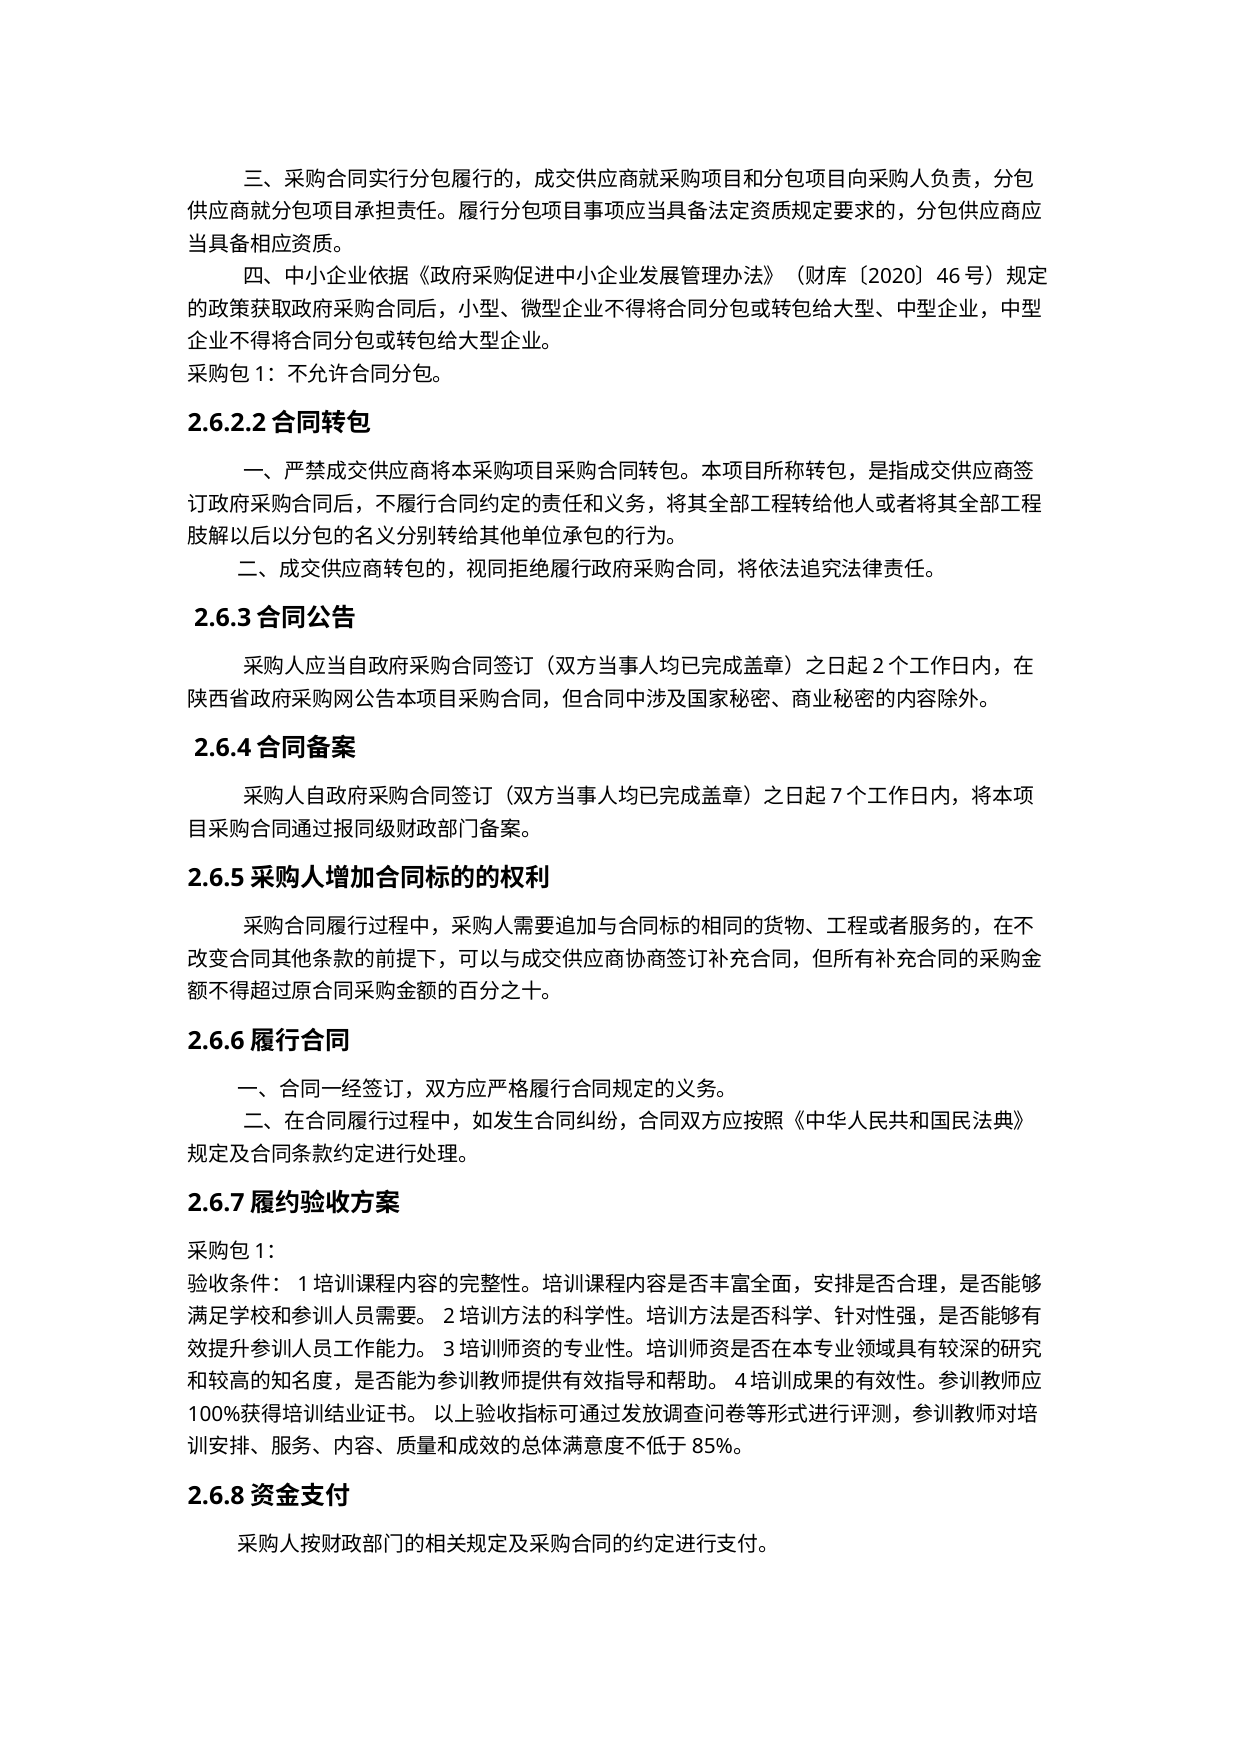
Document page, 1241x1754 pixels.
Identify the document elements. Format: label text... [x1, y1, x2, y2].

text 采购包1：不允许合同分包。 [187, 357, 1053, 389]
text 2.6.8资金支付 [187, 1462, 1053, 1527]
text 采购合同履行过程中，采购人需要追加与合同标的相同的货物、工程或者服务的，在不改变合同其他条款的前提下，可以与成交供应商协商签订补充合同，但所有补充合同的采购金额不得超过原合同采购金额的百分之十。 [187, 909, 1053, 1007]
text 二、成交供应商转包的，视同拒绝履行政府采购合同，将依法追究法律责任。 [187, 552, 1053, 584]
text 采购包1： [187, 1234, 1053, 1267]
text 2.6.4合同备案 [187, 714, 1053, 779]
text 采购人自政府采购合同签订（双方当事人均已完成盖章）之日起7个工作日内，将本项目采购合同通过报同级财政部门备案。 [187, 779, 1053, 844]
text 2.6.7履约验收方案 [187, 1169, 1053, 1234]
text 三、采购合同实行分包履行的，成交供应商就采购项目和分包项目向采购人负责，分包供应商就分包项目承担责任。履行分包项目事项应当具备法定资质规定要求的，分包供应商应当具备相应资质。 [187, 162, 1053, 259]
text 采购人应当自政府采购合同签订（双方当事人均已完成盖章）之日起2个工作日内，在陕西省政府采购网公告本项目采购合同，但合同中涉及国家秘密、商业秘密的内容除外。 [187, 649, 1053, 714]
text 四、中小企业依据《政府采购促进中小企业发展管理办法》（财库〔2020〕46号）规定的政策获取政府采购合同后，小型、微型企业不得将合同分包或转包给大型、中型企业，中型企业不得将合同分包或转包给大型企业。 [187, 259, 1053, 357]
text 验收条件： 1培训课程内容的完整性。培训课程内容是否丰富全面，安排是否合理，是否能够满足学校和参训人员需要。 2培训方法的科学性。培训方法是否科学、针对性强，是否能够有效提升参训人员工作能力。 3培训师资的专业性。培训师资是否在本专业领域具有较深的研究和较高的知名度，是否能为参训教师提供有效指导和帮助。 4培训成果的有效性。参训教师应100%获得培训结业证书。 以上验收指标可通过发放调查问卷等形式进行评测，参训教师对培训安排、服务、内容、质量和成效的总体满意度不低于85%。 [187, 1267, 1053, 1462]
text 一、合同一经签订，双方应严格履行合同规定的义务。 [187, 1072, 1053, 1104]
text 2.6.2.2合同转包 [187, 389, 1053, 454]
text 采购人按财政部门的相关规定及采购合同的约定进行支付。 [187, 1527, 1053, 1559]
text 2.6.3合同公告 [187, 584, 1053, 649]
text 2.6.5采购人增加合同标的的权利 [187, 844, 1053, 909]
text 2.6.6履行合同 [187, 1007, 1053, 1072]
text 二、在合同履行过程中，如发生合同纠纷，合同双方应按照《中华人民共和国民法典》规定及合同条款约定进行处理。 [187, 1104, 1053, 1169]
text 一、严禁成交供应商将本采购项目采购合同转包。本项目所称转包，是指成交供应商签订政府采购合同后，不履行合同约定的责任和义务，将其全部工程转给他人或者将其全部工程肢解以后以分包的名义分别转给其他单位承包的行为。 [187, 454, 1053, 552]
